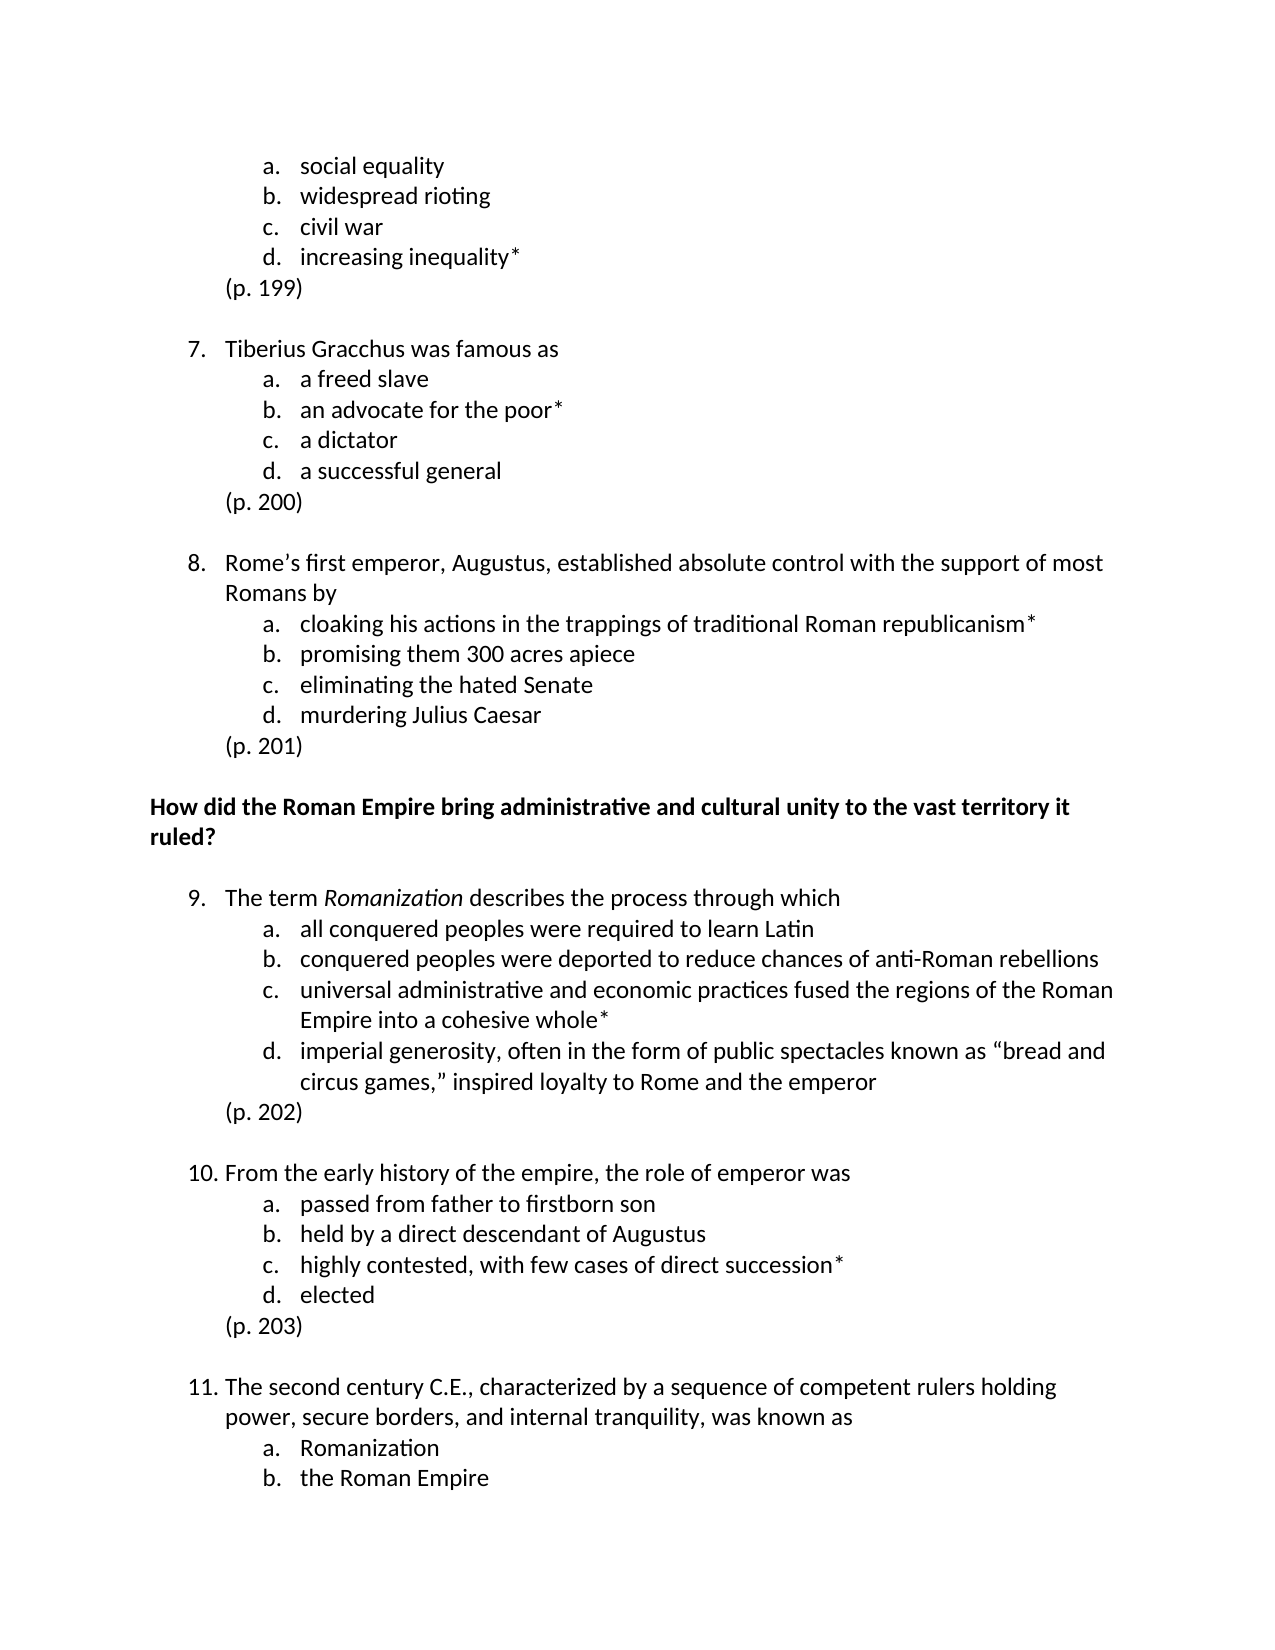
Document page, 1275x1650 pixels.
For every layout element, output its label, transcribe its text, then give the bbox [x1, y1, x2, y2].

text How did the Roman Empire bring administrative and cultural unity to the vast territory it ruled? [150, 791, 1125, 852]
text (p. 200) [225, 486, 1125, 516]
list The second century C.E., characterized by a sequence of competent rulers holding power, secure borders, and internal tranquility, was known as [187, 1371, 1125, 1432]
list eliminating the hated Senate [262, 669, 1125, 699]
list Tiberius Gracchus was famous as [187, 333, 1125, 364]
list the Roman Empire [262, 1462, 1125, 1493]
text (p. 202) [225, 1096, 1125, 1127]
list cloaking his actions in the trappings of traditional Roman republicanism* [262, 608, 1125, 638]
list imperial generosity, often in the form of public spectacles known as “bread and circus games,” inspired loyalty to Rome and the emperor [262, 1035, 1125, 1096]
list From the early history of the empire, the role of emperor was [187, 1157, 1125, 1188]
list conquered peoples were deported to reduce chances of anti-Roman rebellions [262, 943, 1125, 974]
list held by a direct descendant of Augustus [262, 1218, 1125, 1249]
text (p. 203) [225, 1310, 1125, 1340]
list Rome’s first emperor, Augustus, established absolute control with the support of most Romans by [187, 547, 1125, 608]
list promising them 300 acres apiece [262, 638, 1125, 669]
list a freed slave [262, 364, 1125, 394]
list elected [262, 1279, 1125, 1310]
list highly contested, with few cases of direct succession* [262, 1249, 1125, 1279]
list civil war [262, 211, 1125, 242]
list all conquered peoples were required to learn Latin [262, 913, 1125, 943]
list social equality [262, 150, 1125, 181]
list The term Romanization describes the process through which [187, 882, 1125, 913]
text (p. 201) [225, 730, 1125, 760]
list increasing inequality* [262, 242, 1125, 272]
text (p. 199) [225, 272, 1125, 303]
list an advocate for the poor* [262, 394, 1125, 425]
list widespread rioting [262, 181, 1125, 211]
list Romanization [262, 1432, 1125, 1462]
list a dictator [262, 425, 1125, 455]
list a successful general [262, 455, 1125, 486]
list murdering Julius Caesar [262, 699, 1125, 730]
list passed from father to firstborn son [262, 1188, 1125, 1218]
list universal administrative and economic practices fused the regions of the Roman Empire into a cohesive whole* [262, 974, 1125, 1035]
